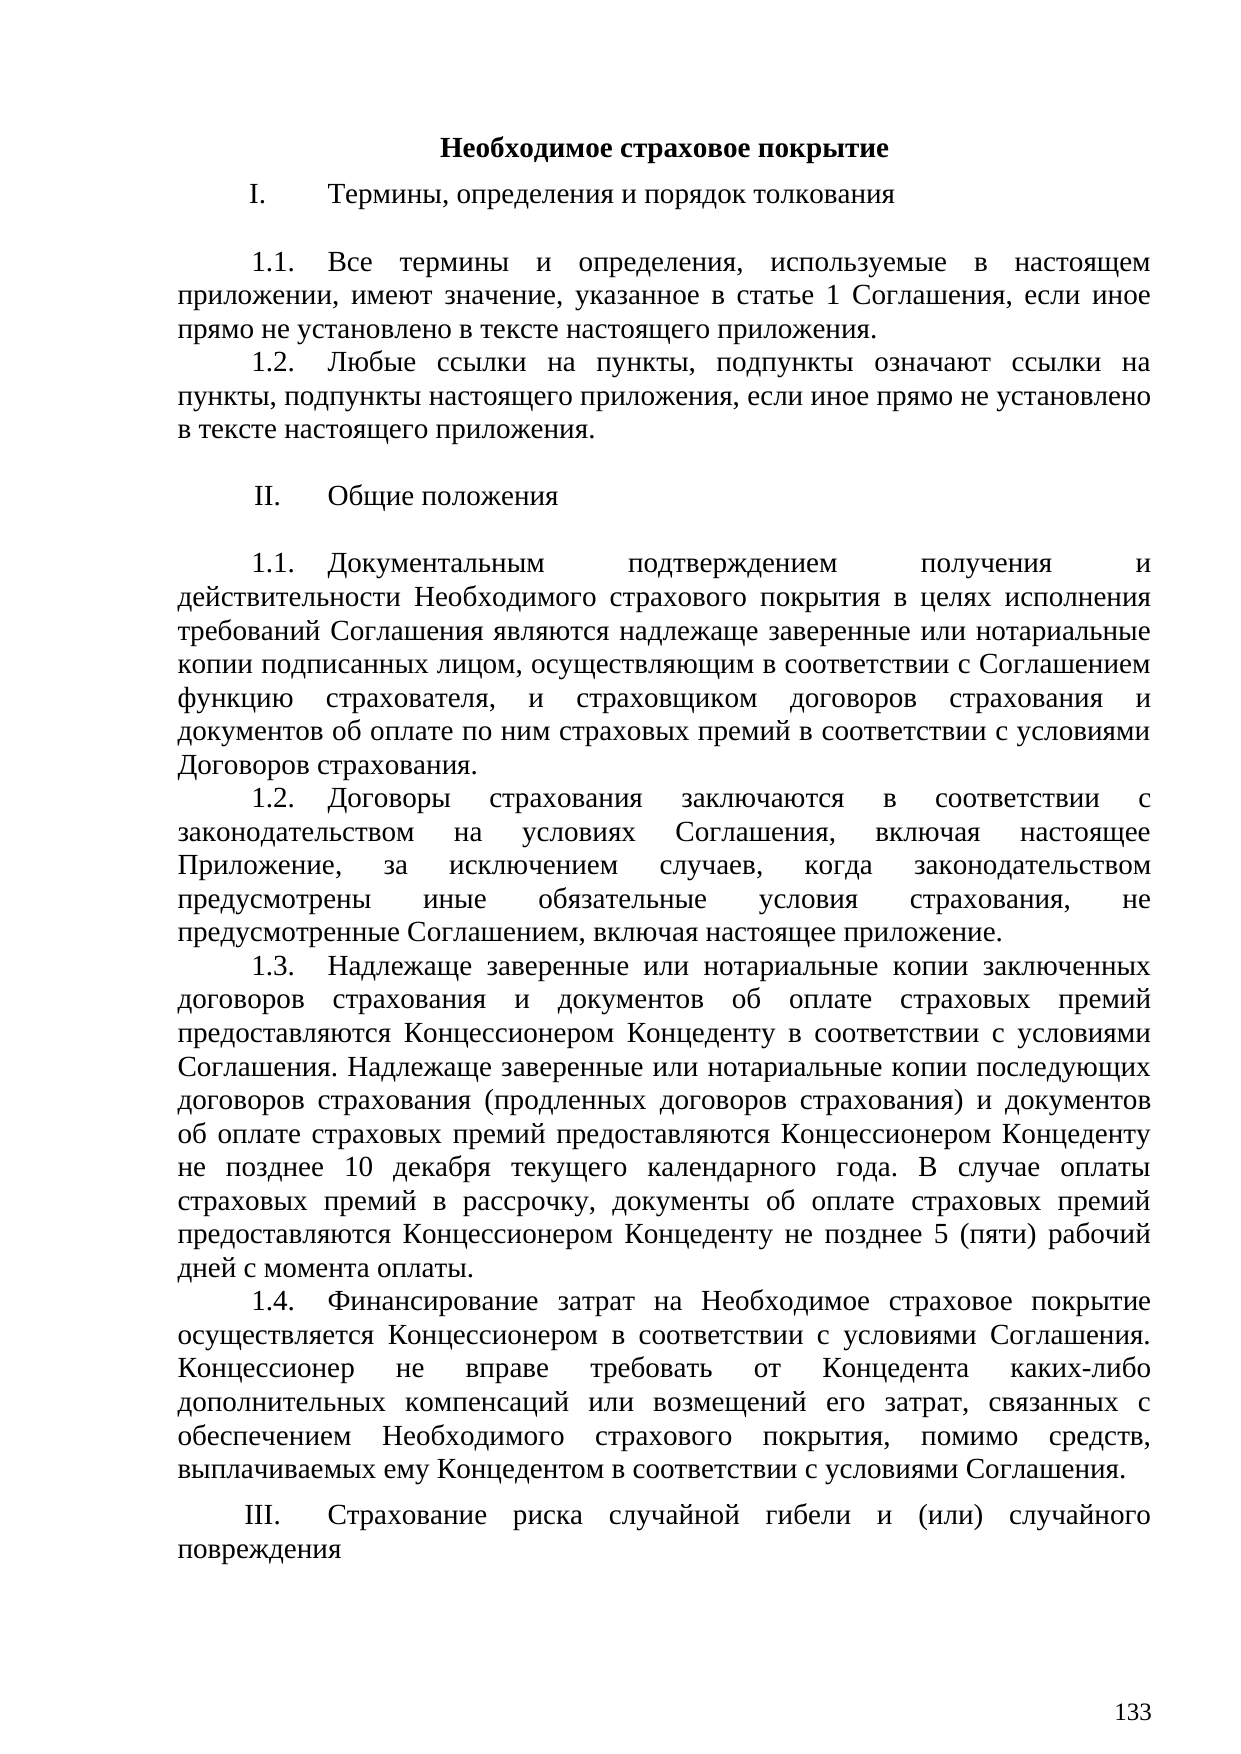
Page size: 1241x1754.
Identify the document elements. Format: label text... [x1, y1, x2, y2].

list Финансирование затрат на Необходимое страховое покрытие осуществляется Концессионером в соответствии с условиями Соглашения. Концессионер не вправе требовать от Концедента каких-либо дополнительных компенсаций или возмещений его затрат, связанных с обеспечением Необходимого страхового покрытия, помимо средств, выплачиваемых ему Концедентом в соответствии с условиями Соглашения. [177, 1283, 1152, 1485]
list Страхование риска случайной гибели и (или) случайного повреждения [177, 1497, 1152, 1564]
list Договоры страхования заключаются в соответствии с законодательством на условиях Соглашения, включая настоящее Приложение, за исключением случаев, когда законодательством предусмотрены иные обязательные условия страхования, не предусмотренные Соглашением, включая настоящее приложение. [177, 780, 1152, 948]
list Общие положения [177, 478, 1152, 512]
list Документальным подтверждением получения и действительности Необходимого страхового покрытия в целях исполнения требований Соглашения являются надлежаще заверенные или нотариальные копии подписанных лицом, осуществляющим в соответствии с Соглашением функцию страхователя, и страховщиком договоров страхования и документов об оплате по ним страховых премий в соответствии с условиями Договоров страхования. [177, 546, 1152, 780]
list Все термины и определения, используемые в настоящем приложении, имеют значение, указанное в статье 1 Соглашения, если иное прямо не установлено в тексте настоящего приложения. [177, 244, 1152, 344]
list Любые ссылки на пункты, подпункты означают ссылки на пункты, подпункты настоящего приложения, если иное прямо не установлено в тексте настоящего приложения. [177, 344, 1152, 445]
list Надлежаще заверенные или нотариальные копии заключенных договоров страхования и документов об оплате страховых премий предоставляются Концессионером Концеденту в соответствии с условиями Соглашения. Надлежаще заверенные или нотариальные копии последующих договоров страхования (продленных договоров страхования) и документов об оплате страховых премий предоставляются Концессионером Концеденту не позднее 10 декабря текущего календарного года. В случае оплаты страховых премий в рассрочку, документы об оплате страховых премий предоставляются Концессионером Концеденту не позднее 5 (пяти) рабочий дней с момента оплаты. [177, 948, 1152, 1283]
text Необходимое страховое покрытие [177, 131, 1152, 164]
list Термины, определения и порядок толкования [177, 177, 1152, 210]
